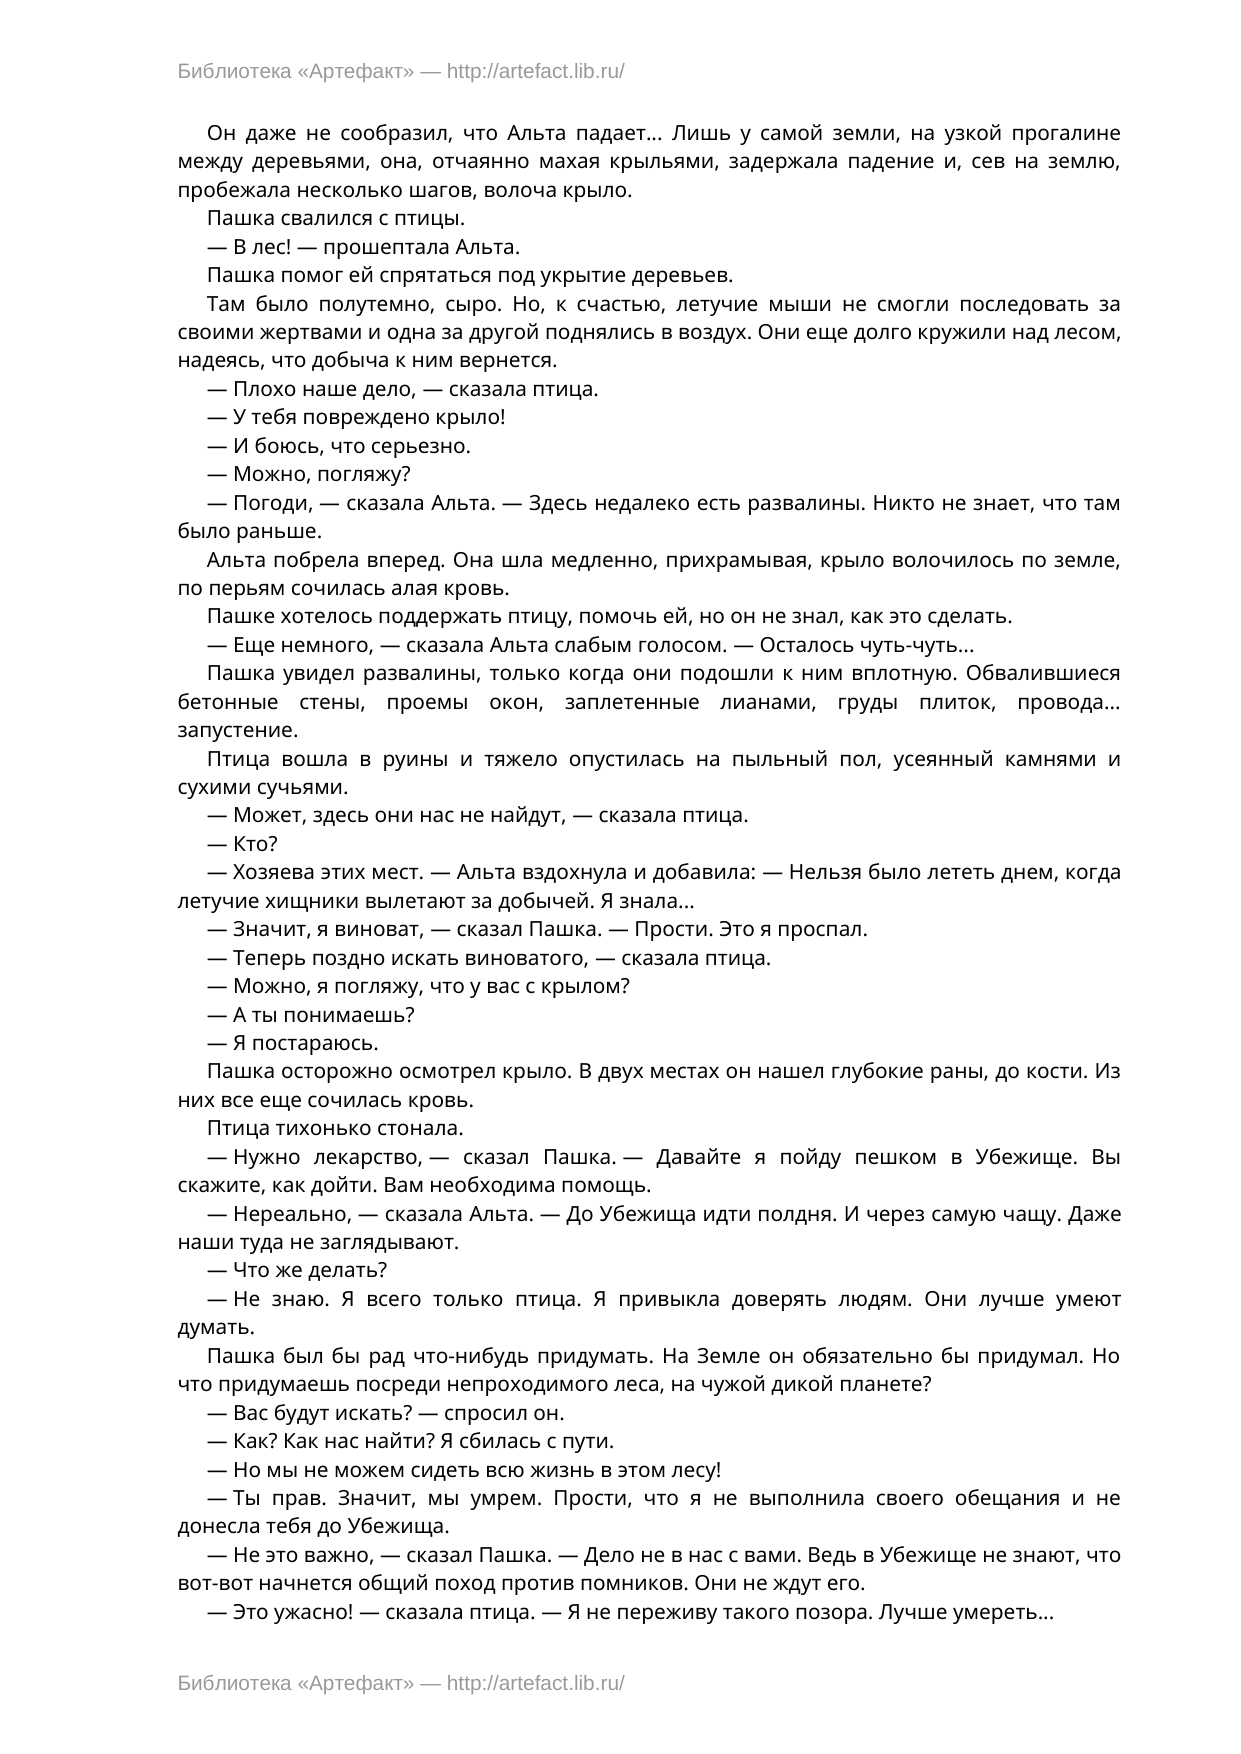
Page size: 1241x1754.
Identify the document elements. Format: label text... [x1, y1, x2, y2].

text Там было полутемно, сыро. Но, к счастью, летучие мыши не смогли последовать за своими жертвами и одна за другой поднялись в воздух. Они еще долго кружили над лесом, надеясь, что добыча к ним вернется. [177, 289, 1122, 374]
text Пашка осторожно осмотрел крыло. В двух местах он нашел глубокие раны, до кости. Из них все еще сочилась кровь. [177, 1057, 1122, 1113]
text — Это ужасно! — сказала птица. — Я не переживу такого позора. Лучше умереть... [177, 1597, 1122, 1625]
text — Погоди, — сказала Альта. — Здесь недалеко есть развалины. Никто не знает, что там было раньше. [177, 488, 1122, 545]
text Птица тихонько стонала. [177, 1113, 1122, 1142]
text Пашка был бы рад что-нибудь придумать. На Земле он обязательно бы придумал. Но что придумаешь посреди непроходимого леса, на чужой дикой планете? [177, 1341, 1122, 1398]
text — Нужно лекарство, — сказал Пашка. — Давайте я пойду пешком в Убежище. Вы скажите, как дойти. Вам необходима помощь. [177, 1142, 1122, 1199]
text Альта побрела вперед. Она шла медленно, прихрамывая, крыло волочилось по земле, по перьям сочилась алая кровь. [177, 545, 1122, 602]
text Пашке хотелось поддержать птицу, помочь ей, но он не знал, как это сделать. [177, 602, 1122, 630]
text — Еще немного, — сказала Альта слабым голосом. — Осталось чуть-чуть... [177, 630, 1122, 658]
text — Теперь поздно искать виноватого, — сказала птица. [177, 943, 1122, 971]
text — Не это важно, — сказал Пашка. — Дело не в нас с вами. Ведь в Убежище не знают, что вот-вот начнется общий поход против помников. Они не ждут его. [177, 1540, 1122, 1597]
text Пашка увидел развалины, только когда они подошли к ним вплотную. Обвалившиеся бетонные стены, проемы окон, заплетенные лианами, груды плиток, провода... запустение. [177, 658, 1122, 744]
text — Можно, я погляжу, что у вас с крылом? [177, 971, 1122, 1000]
text — Можно, погляжу? [177, 459, 1122, 488]
text — Может, здесь они нас не найдут, — сказала птица. [177, 801, 1122, 829]
text — Не знаю. Я всего только птица. Я привыкла доверять людям. Они лучше умеют думать. [177, 1284, 1122, 1341]
text — У тебя повреждено крыло! [177, 402, 1122, 431]
text — Кто? [177, 829, 1122, 857]
text Он даже не сообразил, что Альта падает... Лишь у самой земли, на узкой прогалине между деревьями, она, отчаянно махая крыльями, задержала падение и, сев на землю, пробежала несколько шагов, волоча крыло. [177, 118, 1122, 203]
text Птица вошла в руины и тяжело опустилась на пыльный пол, усеянный камнями и сухими сучьями. [177, 744, 1122, 801]
text — Ты прав. Значит, мы умрем. Прости, что я не выполнила своего обещания и не донесла тебя до Убежища. [177, 1483, 1122, 1540]
text Пашка помог ей спрятаться под укрытие деревьев. [177, 260, 1122, 289]
text — Значит, я виноват, — сказал Пашка. — Прости. Это я проспал. [177, 914, 1122, 943]
text — Хозяева этих мест. — Альта вздохнула и добавила: — Нельзя было лететь днем, когда летучие хищники вылетают за добычей. Я знала... [177, 857, 1122, 914]
text — Что же делать? [177, 1256, 1122, 1284]
text — В лес! — прошептала Альта. [177, 232, 1122, 260]
text Пашка свалился с птицы. [177, 203, 1122, 232]
text — Плохо наше дело, — сказала птица. [177, 374, 1122, 402]
text — А ты понимаешь? [177, 1000, 1122, 1028]
text — Как? Как нас найти? Я сбилась с пути. [177, 1426, 1122, 1455]
text — Но мы не можем сидеть всю жизнь в этом лесу! [177, 1455, 1122, 1483]
text — И боюсь, что серьезно. [177, 431, 1122, 459]
text — Нереально, — сказала Альта. — До Убежища идти полдня. И через самую чащу. Даже наши туда не заглядывают. [177, 1199, 1122, 1256]
text — Я постараюсь. [177, 1028, 1122, 1057]
text — Вас будут искать? — спросил он. [177, 1398, 1122, 1426]
